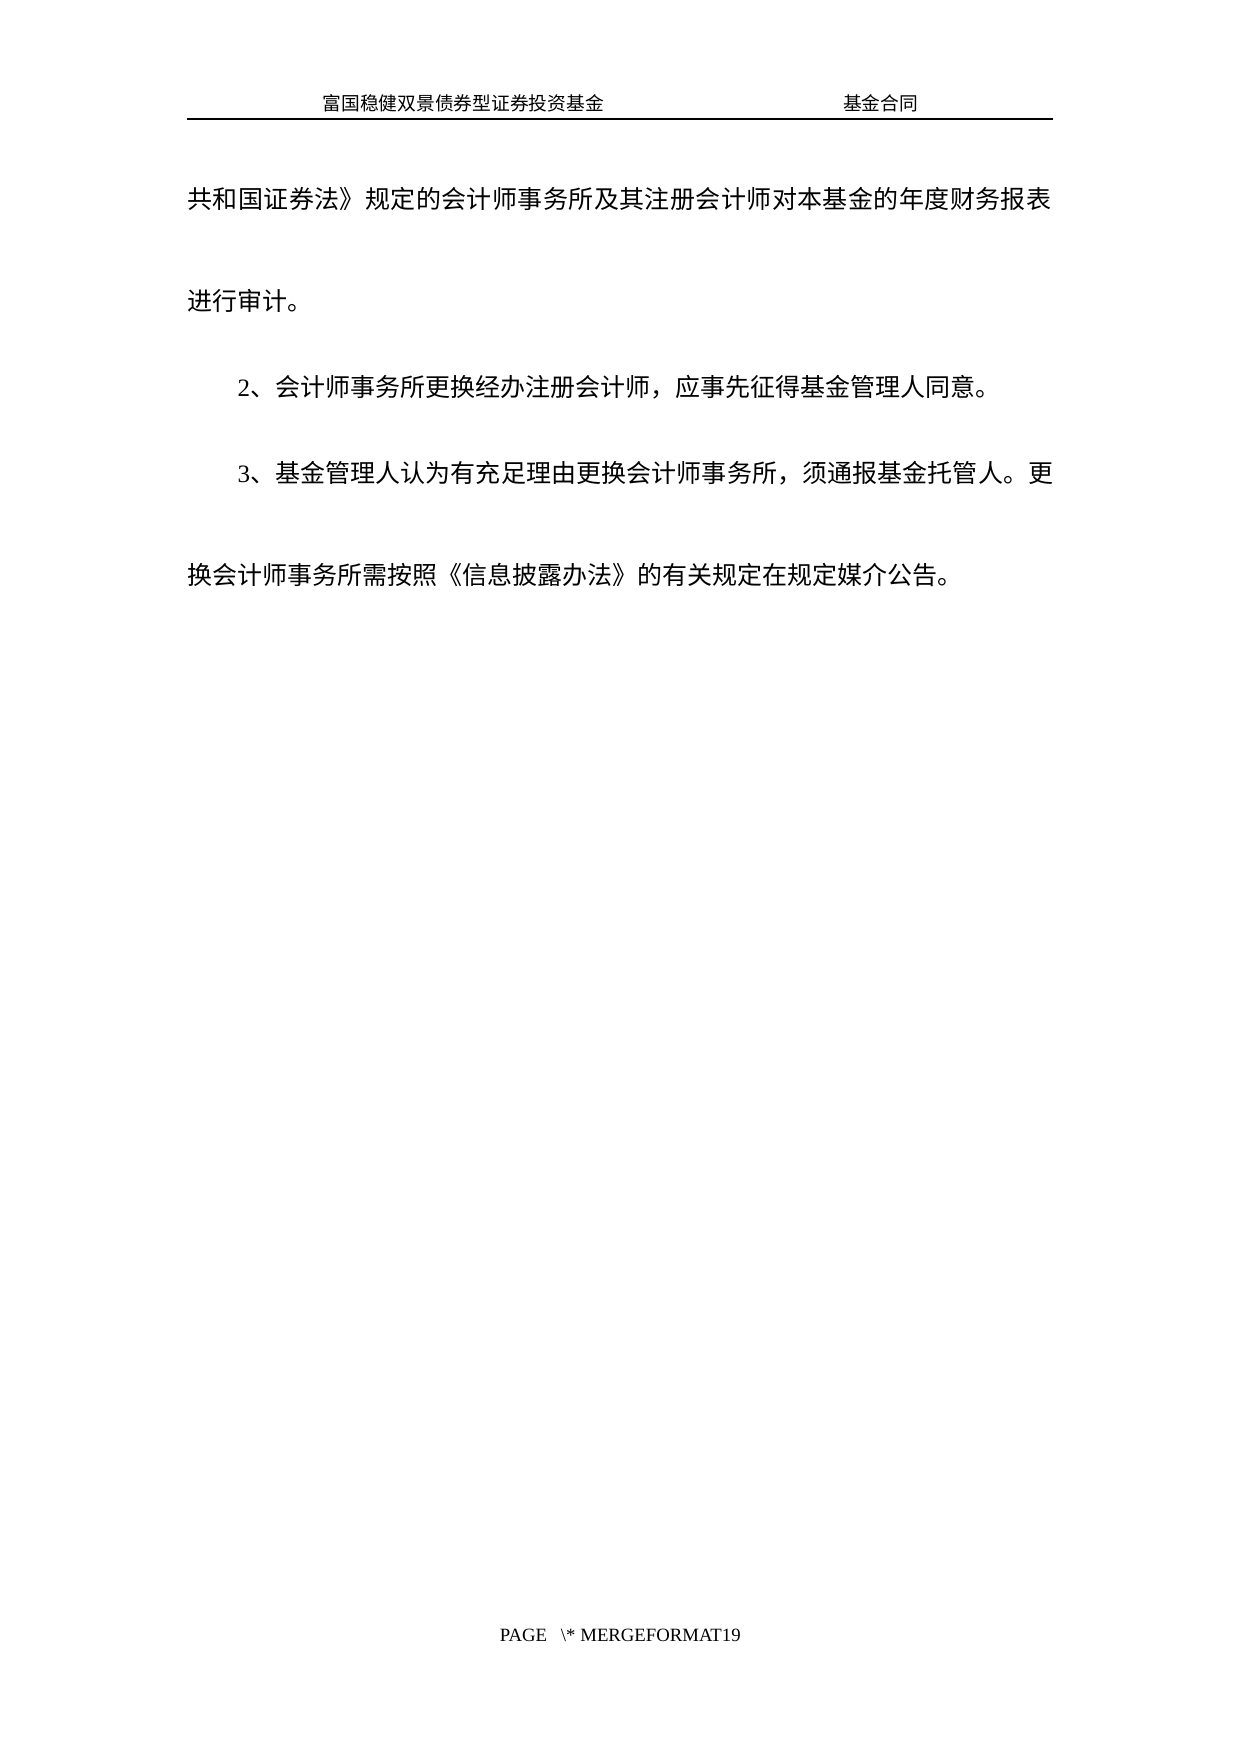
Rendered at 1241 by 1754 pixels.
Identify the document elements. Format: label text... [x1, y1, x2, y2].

text 3、基金管理人认为有充足理由更换会计师事务所，须通报基金托管人。更换会计师事务所需按照《信息披露办法》的有关规定在规定媒介公告。 [187, 438, 1053, 608]
text 2、会计师事务所更换经办注册会计师，应事先征得基金管理人同意。 [187, 352, 1053, 420]
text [187, 164, 1053, 334]
